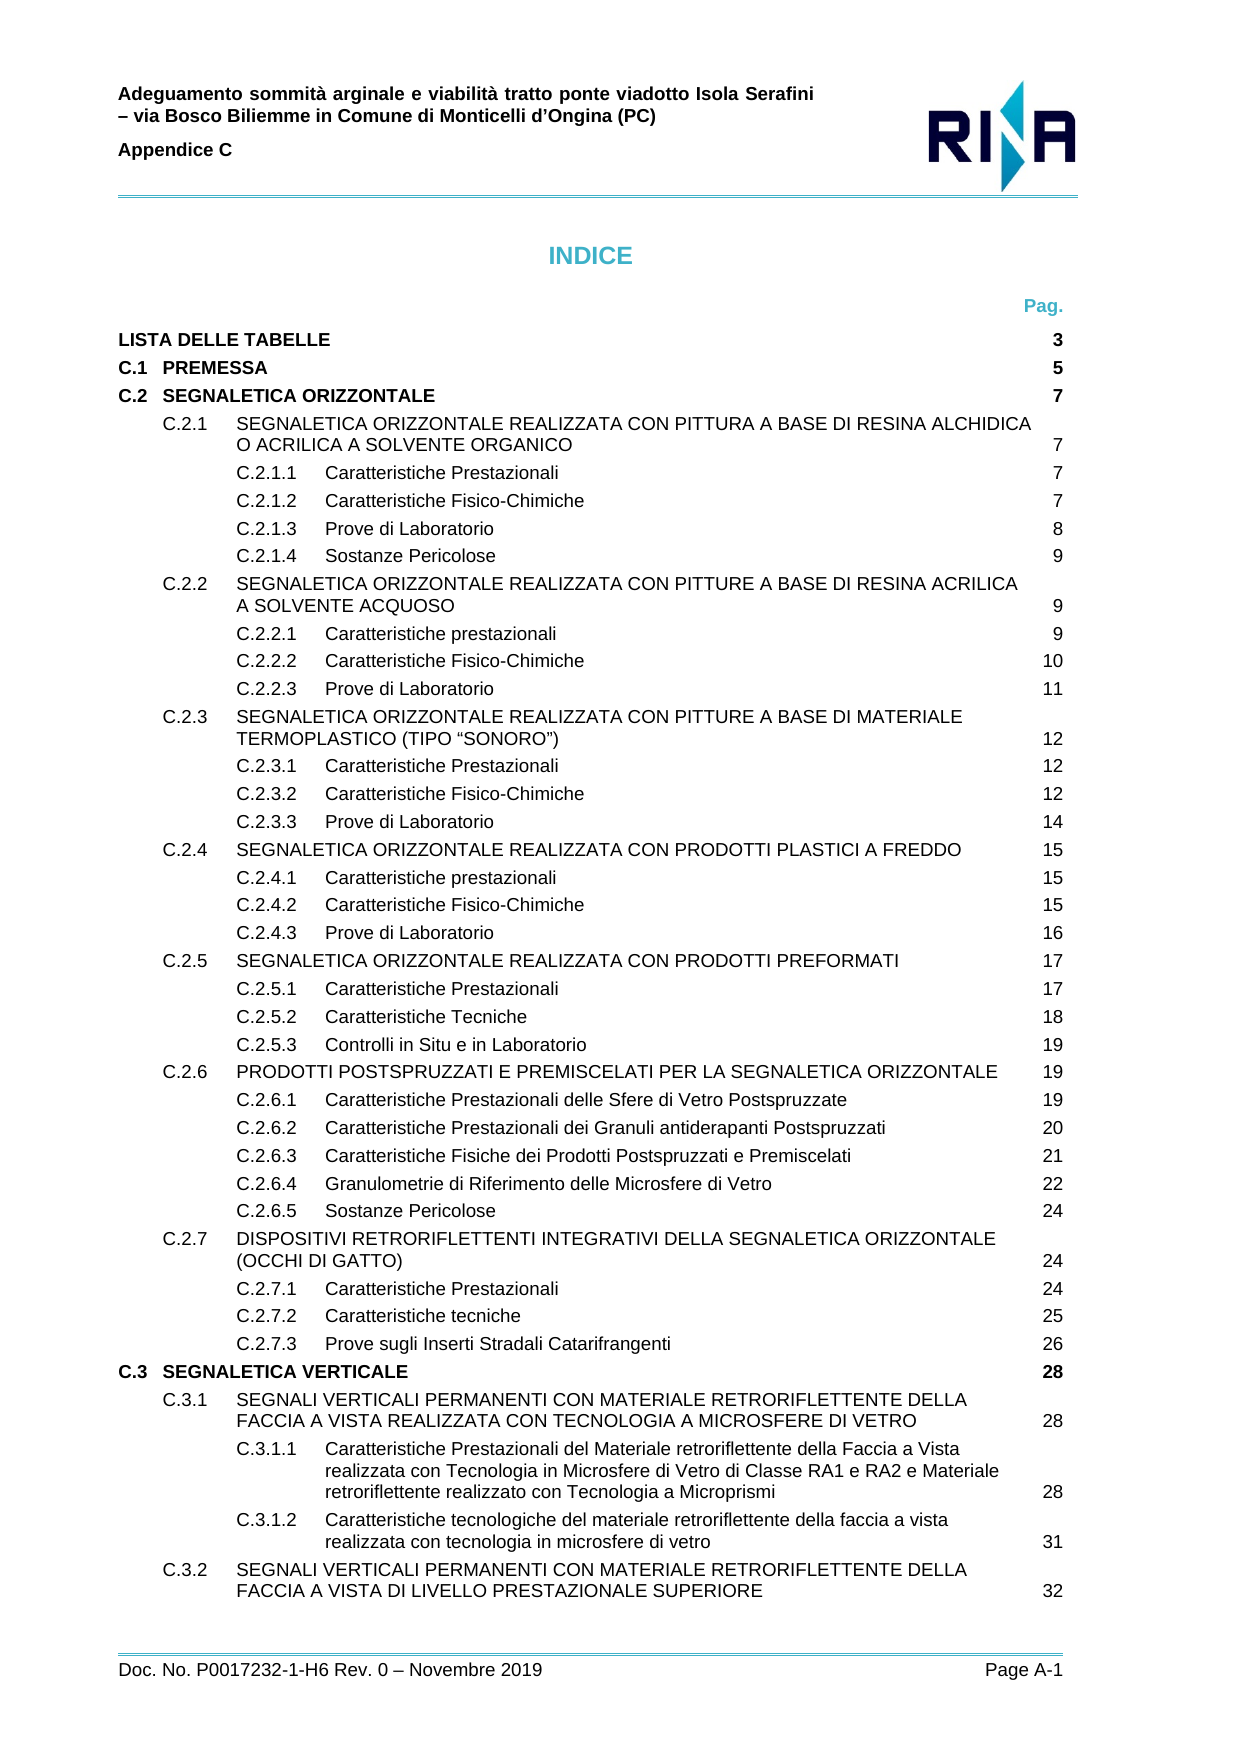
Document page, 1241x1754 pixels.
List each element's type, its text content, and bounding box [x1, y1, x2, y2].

text C.2.3 Segnaletica orizzontale realizzata con pitture a base di materiale termoplastico (TIPO “SONORO”) 12 [162, 706, 1033, 749]
text C.2.6 Prodotti postspruzzati e premiscelati per la segnaletica orizzontale 19 [162, 1061, 1033, 1083]
text C.3.1 Segnali verticali permanenti con materiale retroriflettente della faccia a vista realizzata con tecnologia a microsfere di vetro 28 [162, 1389, 1033, 1432]
text C.2 SEGNALETICA ORIZZONTALE 7 [118, 384, 1063, 406]
text C.2.5 Segnaletica orizzontale realizzata con prodotti preformati 17 [162, 950, 1033, 971]
text C.2.1 Segnaletica orizzontale realizzata con pittura a base di resina alchidica o acrilica a solvente organico 7 [162, 412, 1033, 456]
text C.2.6.2 Caratteristiche Prestazionali dei Granuli antiderapanti Postspruzzati 20 [236, 1117, 1033, 1138]
text C.2.2.2 Caratteristiche Fisico-Chimiche 10 [236, 650, 1033, 672]
text C.2.6.5 Sostanze Pericolose 24 [236, 1200, 1033, 1222]
text Pag. [118, 295, 1063, 316]
picture [928, 80, 1077, 192]
text C.2.1.2 Caratteristiche Fisico-Chimiche 7 [236, 489, 1033, 511]
text C.3 SEGNALETICA VERTICALE 28 [118, 1361, 1063, 1382]
text C.2.7.2 Caratteristiche tecniche 25 [236, 1305, 1033, 1327]
text C.2.7 Dispositivi retroriflettenti integrativi della segnaletica orizzontale (occhi di gatto) 24 [162, 1228, 1033, 1271]
text C.2.1.1 Caratteristiche Prestazionali 7 [236, 462, 1033, 483]
text C.2.4 Segnaletica orizzontale realizzata con prodotti plastici a freddo 15 [162, 839, 1033, 860]
text C.2.7.1 Caratteristiche Prestazionali 24 [236, 1277, 1033, 1299]
text C.2.4.1 Caratteristiche prestazionali 15 [236, 866, 1033, 888]
text C.2.1.3 Prove di Laboratorio 8 [236, 517, 1033, 539]
text C.2.3.1 Caratteristiche Prestazionali 12 [236, 755, 1033, 777]
text C.2.3.3 Prove di Laboratorio 14 [236, 811, 1033, 832]
text C.2.6.3 Caratteristiche Fisiche dei Prodotti Postspruzzati e Premiscelati 21 [236, 1144, 1033, 1166]
text C.1 PREMESSA 5 [118, 357, 1063, 378]
text C.2.5.2 Caratteristiche Tecniche 18 [236, 1006, 1033, 1027]
text C.2.7.3 Prove sugli Inserti Stradali Catarifrangenti 26 [236, 1333, 1033, 1354]
text LISTA DELLE TABELLE 3 [118, 329, 1063, 351]
text C.2.6.1 Caratteristiche Prestazionali delle Sfere di Vetro Postspruzzate 19 [236, 1089, 1033, 1111]
text C.2.2.1 Caratteristiche prestazionali 9 [236, 622, 1033, 644]
text C.2.6.4 Granulometrie di Riferimento delle Microsfere di Vetro 22 [236, 1172, 1033, 1194]
text C.2.2.3 Prove di Laboratorio 11 [236, 678, 1033, 699]
text C.2.2 Segnaletica orizzontale realizzata con pitture a base di resina acrilica a solvente acquoso 9 [162, 573, 1033, 616]
text C.3.1.2 Caratteristiche tecnologiche del materiale retroriflettente della faccia a vista realizzata con tecnologia in microsfere di vetro 31 [236, 1509, 1033, 1552]
text C.2.3.2 Caratteristiche Fisico-Chimiche 12 [236, 783, 1033, 804]
text C.2.5.3 Controlli in Situ e in Laboratorio 19 [236, 1033, 1033, 1055]
title INDICE [118, 241, 1063, 270]
text C.2.4.3 Prove di Laboratorio 16 [236, 922, 1033, 944]
text C.3.1.1 Caratteristiche Prestazionali del Materiale retroriflettente della Faccia a Vista realizzata con Tecnologia in Microsfere di Vetro di Classe RA1 e RA2 e Materiale retroriflettente realizzato con Tecnologia a Microprismi 28 [236, 1438, 1033, 1503]
text C.2.5.1 Caratteristiche Prestazionali 17 [236, 978, 1033, 999]
text C.2.4.2 Caratteristiche Fisico-Chimiche 15 [236, 894, 1033, 916]
text C.3.2 Segnali verticali permanenti con materiale retroriflettente della faccia a vista di livello prestazionale superiore 32 [162, 1558, 1033, 1601]
text C.2.1.4 Sostanze Pericolose 9 [236, 545, 1033, 567]
